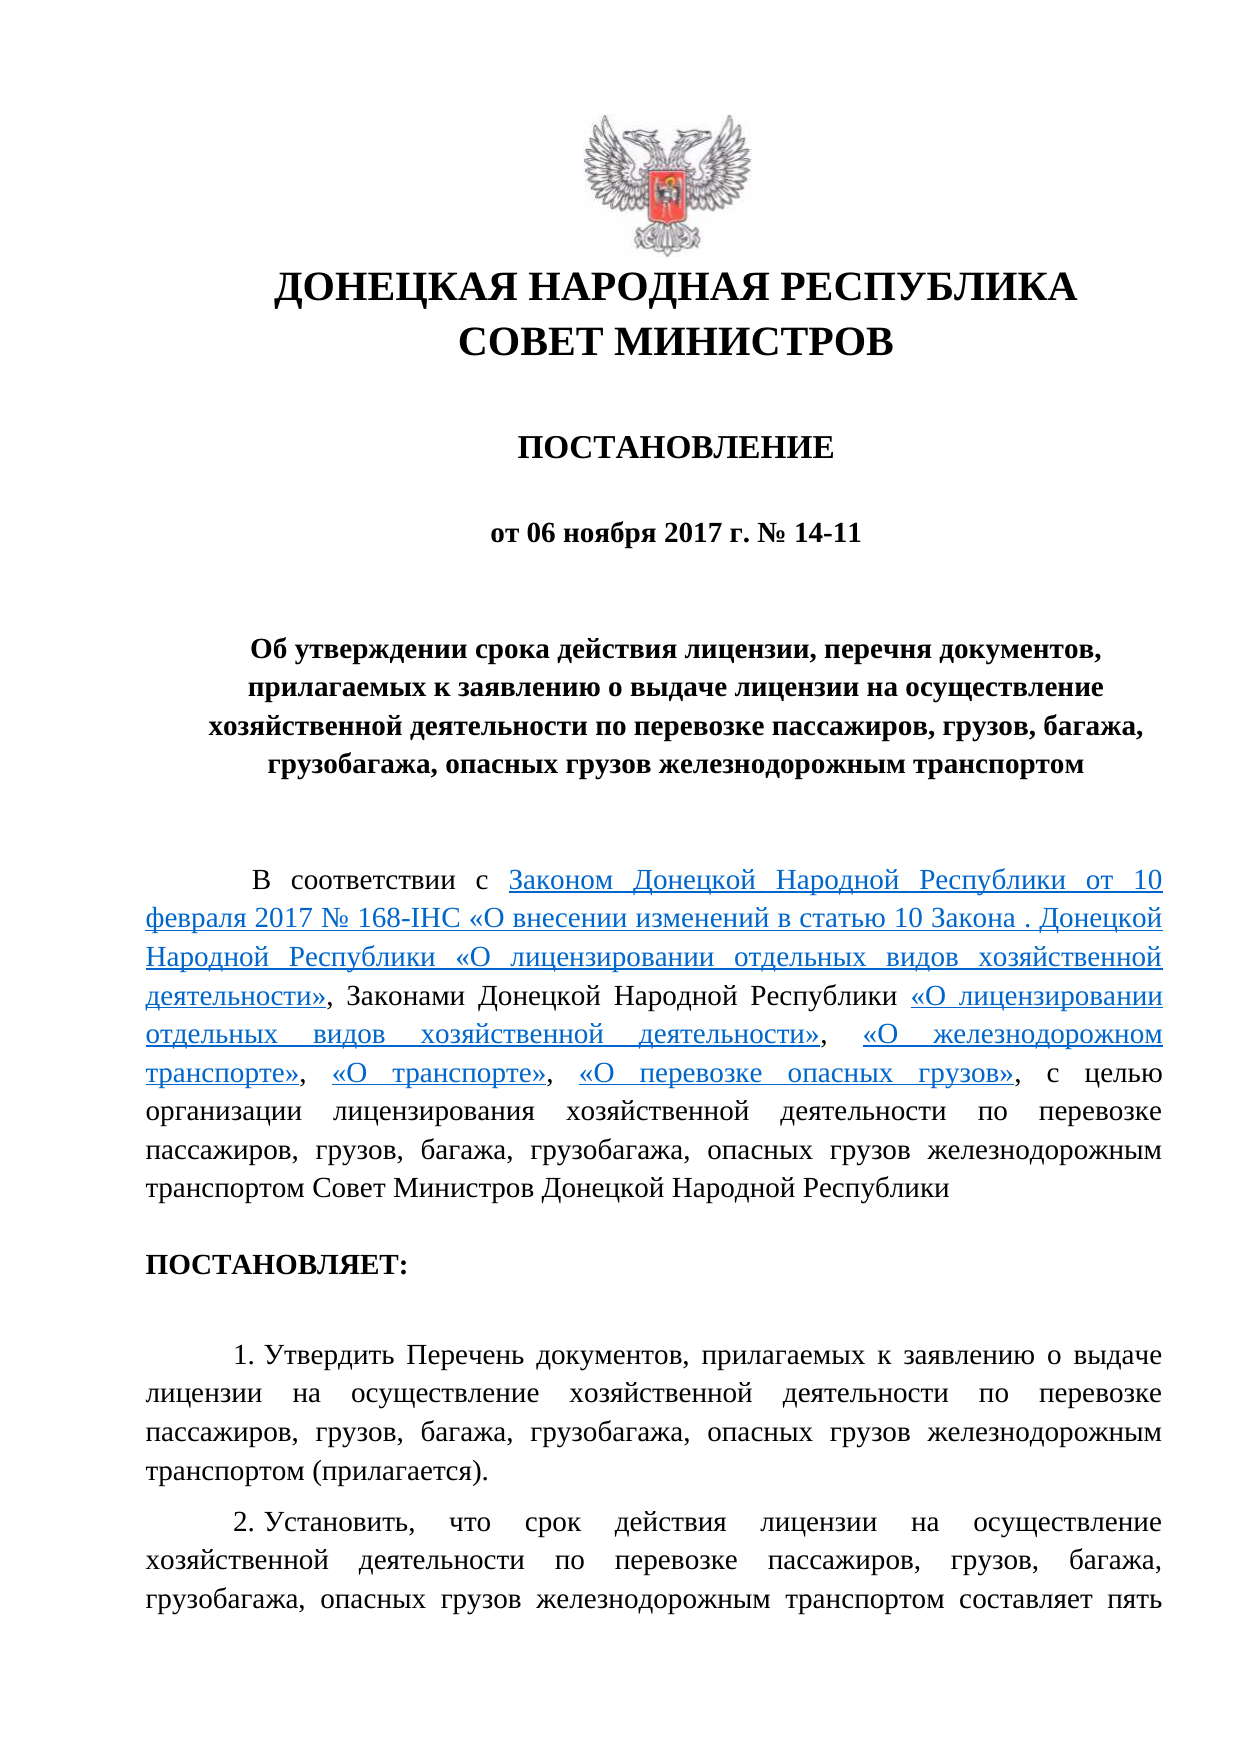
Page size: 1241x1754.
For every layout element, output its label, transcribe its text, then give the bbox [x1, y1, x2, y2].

text ДОНЕЦКАЯ НАРОДНАЯ РЕСПУБЛИКА [162, 262, 1190, 309]
text СОВЕТ МИНИСТРОВ [162, 317, 1190, 365]
text Об утверждении срока действия лицензии, перечня документов, прилагаемых к заявлению о выдаче лицензии на осуществление хозяйственной деятельности по перевозке пассажиров, грузов, багажа, грузобагажа, опасных грузов железнодорожным транспортом [162, 631, 1190, 780]
list Утвердить Перечень документов, прилагаемых к заявлению о выдаче лицензии на осуществление хозяйственной деятельности по перевозке пассажиров, грузов, багажа, грузобагажа, опасных грузов железнодорожным транспортом (прилагается). [145, 1337, 1163, 1486]
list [145, 1504, 1163, 1614]
text В соответствии с Законом Донецкой Народной Республики от 10 февраля 2017 № 168-IHC «О внесении изменений в статью 10 Закона . Донецкой Народной Республики «О лицензировании отдельных видов хозяйственной деятельности», Законами Донецкой Народной Республики «О лицензировании отдельных видов хозяйственной деятельности», «О железнодорожном транспорте», «О транспорте», «О перевозке опасных грузов», с целью организации лицензирования хозяйственной деятельности по перевозке пассажиров, грузов, багажа, грузобагажа, опасных грузов железнодорожным транспортом Совет Министров Донецкой Народной Республики [145, 969, 1163, 1204]
text ПОСТАНОВЛЯЕТ: [145, 1247, 1190, 1281]
text от 06 ноября 2017 г. № 14-11 [162, 515, 1190, 549]
text ПОСТАНОВЛЕНИЕ [162, 427, 1190, 465]
text В соответствии с Законом Донецкой Народной Республики от 10 февраля 2017 № 168-IHC «О внесении изменений в статью 10 Закона . Донецкой Народной Республики «О лицензировании отдельных видов хозяйственной деятельности», Законами Донецкой Народной Республики «О лицензировании отдельных видов хозяйственной деятельности», «О железнодорожном транспорте», «О транспорте», «О перевозке опасных грузов», с целью организации лицензирования хозяйственной деятельности по перевозке пассажиров, грузов, багажа, грузобагажа, опасных грузов железнодорожным транспортом Совет Министров Донецкой Народной Республики [145, 931, 1163, 968]
text В соответствии с Законом Донецкой Народной Республики от 10 февраля 2017 № 168-IHC «О внесении изменений в статью 10 Закона . Донецкой Народной Республики «О лицензировании отдельных видов хозяйственной деятельности», Законами Донецкой Народной Республики «О лицензировании отдельных видов хозяйственной деятельности», «О железнодорожном транспорте», «О транспорте», «О перевозке опасных грузов», с целью организации лицензирования хозяйственной деятельности по перевозке пассажиров, грузов, багажа, грузобагажа, опасных грузов железнодорожным транспортом Совет Министров Донецкой Народной Республики [145, 862, 1163, 930]
picture [583, 114, 752, 258]
